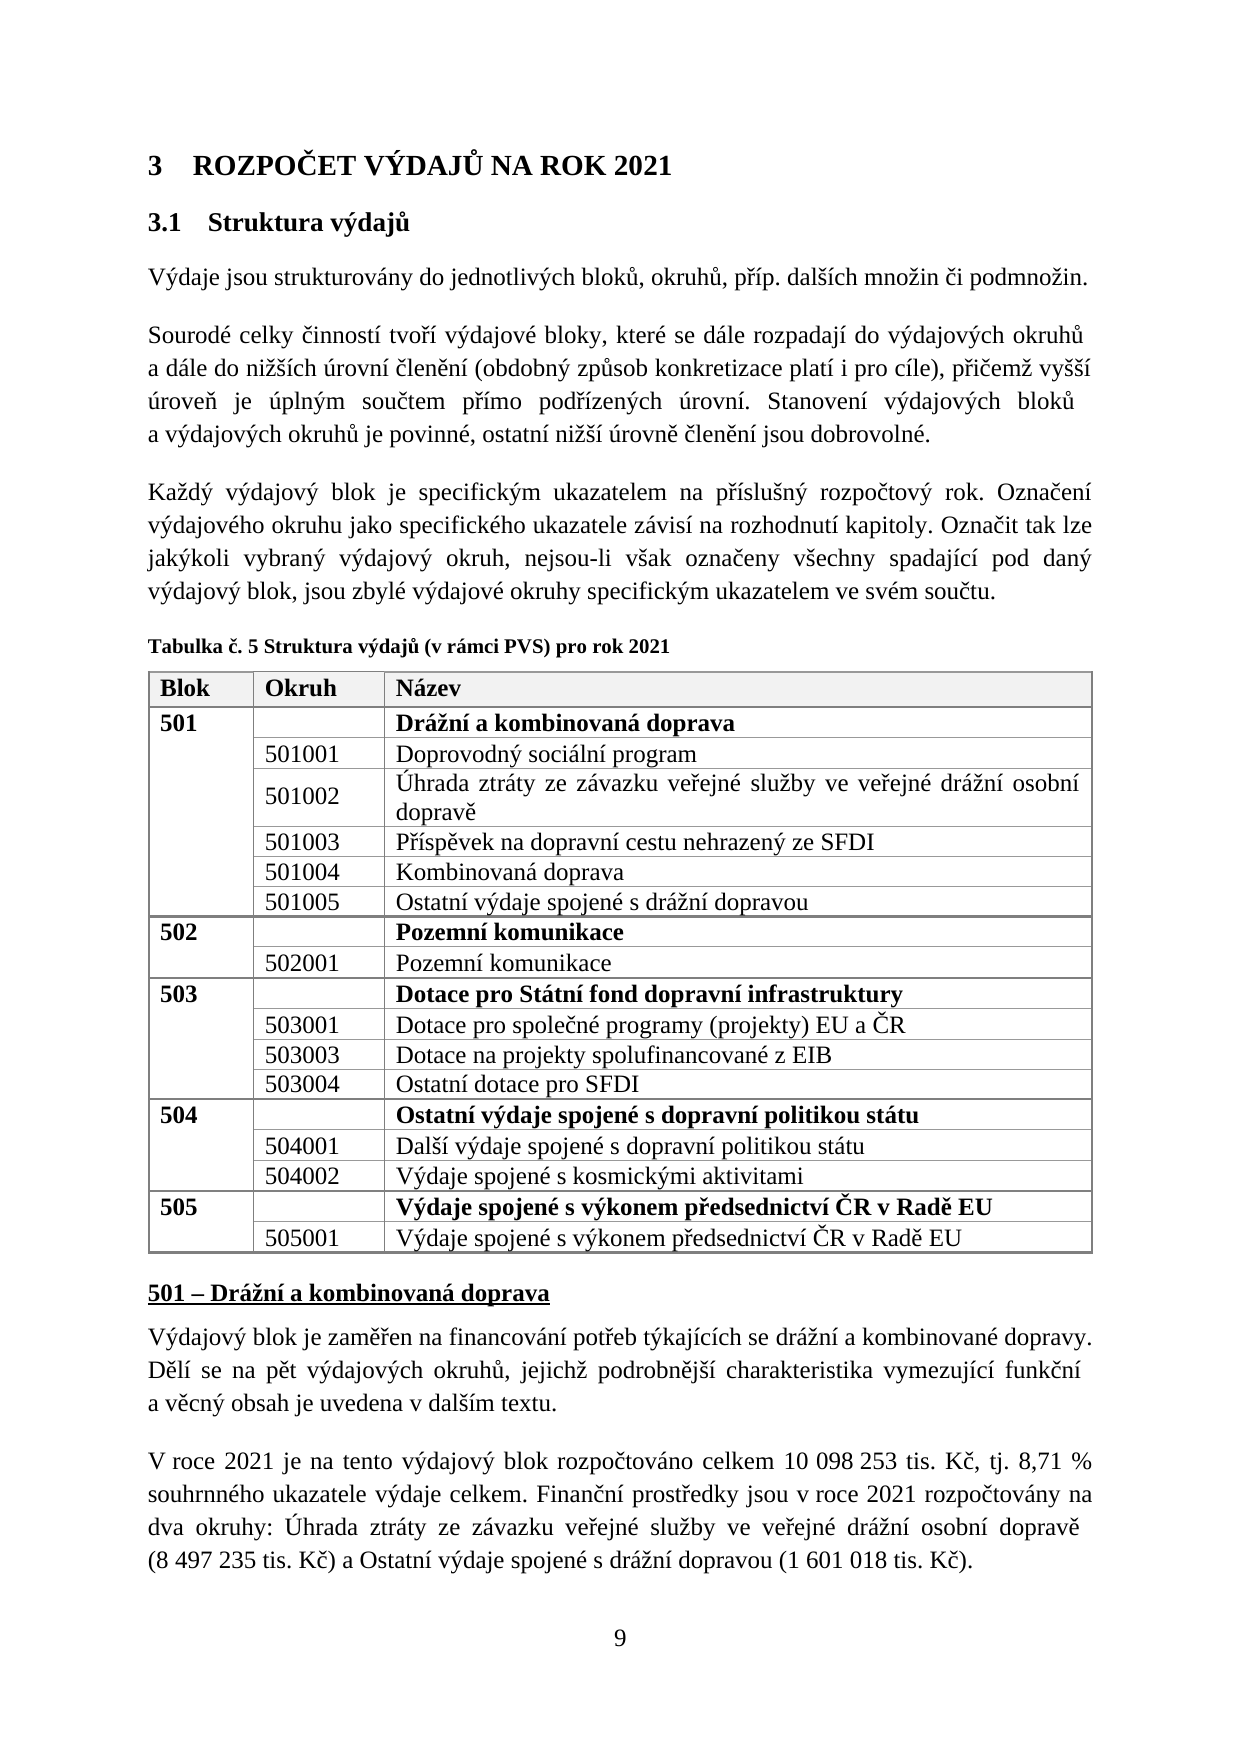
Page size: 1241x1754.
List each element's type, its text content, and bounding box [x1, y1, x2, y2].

table_cell Úhrada ztráty ze závazku veřejné služby ve veřejné drážní osobní dopravě [385, 769, 1091, 826]
table_cell Ostatní výdaje spojené s drážní dopravou [385, 887, 1091, 915]
table_cell Ostatní výdaje spojené s dopravní politikou státu [385, 1100, 1091, 1129]
table_cell Výdaje spojené s kosmickými aktivitami [385, 1161, 1091, 1190]
table_cell 503004 [254, 1070, 384, 1098]
text Sourodé celky činností tvoří výdajové bloky, které se dále rozpadají do výdajových okruhů a dále do nižších úrovní členění (obdobný způsob konkretizace platí i pro cíle), přičemž vyšší úroveň je úplným součtem přímo podřízených úrovní. Stanovení výdajových bloků a výdajových okruhů je povinné, ostatní nižší úrovně členění jsou dobrovolné. [148, 320, 1093, 448]
table_cell Pozemní komunikace [385, 947, 1091, 977]
table_cell Výdaje spojené s výkonem předsednictví ČR v Radě EU [385, 1192, 1091, 1221]
table_cell Příspěvek na dopravní cestu nehrazený ze SFDI [385, 827, 1091, 856]
table_cell 503 [150, 979, 253, 1098]
table_cell 501001 [254, 738, 384, 767]
table_cell [254, 979, 384, 1008]
table_cell 502 [150, 918, 253, 977]
table_cell 503001 [254, 1009, 384, 1039]
table_header Okruh [254, 672, 384, 706]
table_cell 501 [150, 708, 253, 915]
table_cell 505001 [254, 1222, 384, 1251]
table_cell [254, 1192, 384, 1221]
text V roce 2021 je na tento výdajový blok rozpočtováno celkem 10 098 253 tis. Kč, tj. 8,71 % souhrnného ukazatele výdaje celkem. Finanční prostředky jsou v roce 2021 rozpočtovány na dva okruhy: Úhrada ztráty ze závazku veřejné služby ve veřejné drážní osobní dopravě (8 497 235 tis. Kč) a Ostatní výdaje spojené s drážní dopravou (1 601 018 tis. Kč). [148, 1446, 1093, 1574]
table_cell 504 [150, 1100, 253, 1190]
table_cell 501003 [254, 827, 384, 856]
table_cell Kombinovaná doprava [385, 857, 1091, 886]
table_cell Drážní a kombinovaná doprava [385, 708, 1091, 737]
table_cell 501004 [254, 857, 384, 886]
table_cell 504002 [254, 1161, 384, 1190]
text Výdajový blok je zaměřen na financování potřeb týkajících se drážní a kombinované dopravy. Dělí se na pět výdajových okruhů, jejichž podrobnější charakteristika vymezující funkční a věcný obsah je uvedena v dalším textu. [148, 1322, 1093, 1417]
table_header Název [385, 673, 1091, 706]
table_cell [254, 1100, 384, 1129]
table_cell Pozemní komunikace [385, 918, 1091, 946]
table_header Blok [150, 673, 253, 706]
table_cell 504001 [254, 1130, 384, 1160]
table_cell 503003 [254, 1040, 384, 1068]
table_cell [254, 708, 384, 737]
table_cell Doprovodný sociální program [385, 738, 1091, 767]
subtitle Struktura výdajů [148, 206, 1093, 237]
table_cell [254, 918, 384, 946]
table_cell 501005 [254, 887, 384, 915]
table_cell 501002 [254, 769, 384, 826]
table_cell Další výdaje spojené s dopravní politikou státu [385, 1130, 1091, 1160]
table_cell Dotace na projekty spolufinancované z EIB [385, 1040, 1091, 1068]
table_cell 502001 [254, 947, 384, 977]
table_cell Dotace pro Státní fond dopravní infrastruktury [385, 979, 1091, 1008]
text Každý výdajový blok je specifickým ukazatelem na příslušný rozpočtový rok. Označení výdajového okruhu jako specifického ukazatele závisí na rozhodnutí kapitoly. Označit tak lze jakýkoli vybraný výdajový okruh, nejsou-li však označeny všechny spadající pod daný výdajový blok, jsou zbylé výdajové okruhy specifickým ukazatelem ve svém součtu. [148, 477, 1093, 605]
text Výdaje jsou strukturovány do jednotlivých bloků, okruhů, příp. dalších množin či podmnožin. [148, 262, 1093, 291]
subtitle 501 – Drážní a kombinovaná doprava [148, 1278, 1093, 1307]
table_cell Výdaje spojené s výkonem předsednictví ČR v Radě EU [385, 1222, 1091, 1251]
table_cell 505 [150, 1192, 253, 1251]
table_cell Ostatní dotace pro SFDI [385, 1070, 1091, 1098]
table_cell Dotace pro společné programy (projekty) EU a ČR [385, 1009, 1091, 1039]
subtitle Rozpočet výdajů na rok 2021 [148, 148, 1093, 181]
